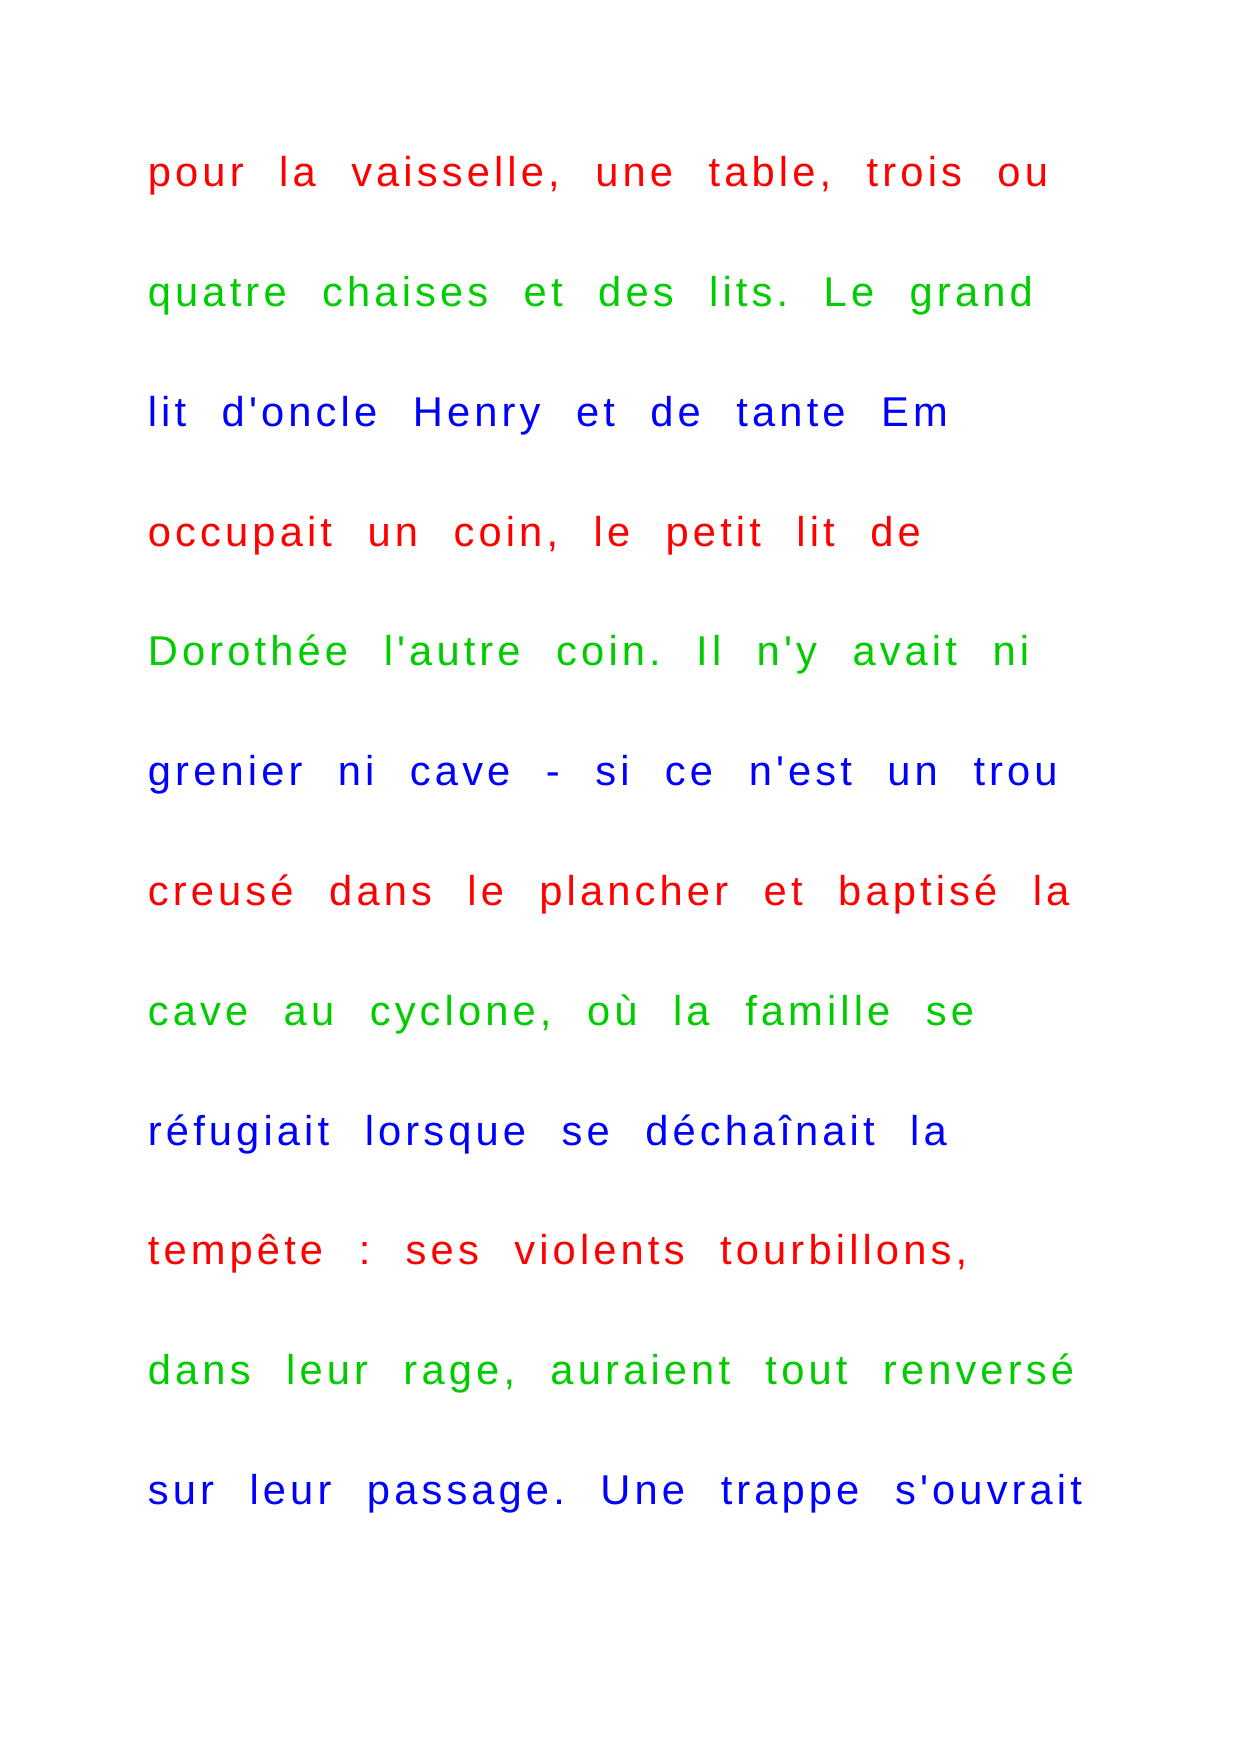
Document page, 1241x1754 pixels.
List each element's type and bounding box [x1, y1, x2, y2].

text [148, 148, 1093, 1513]
